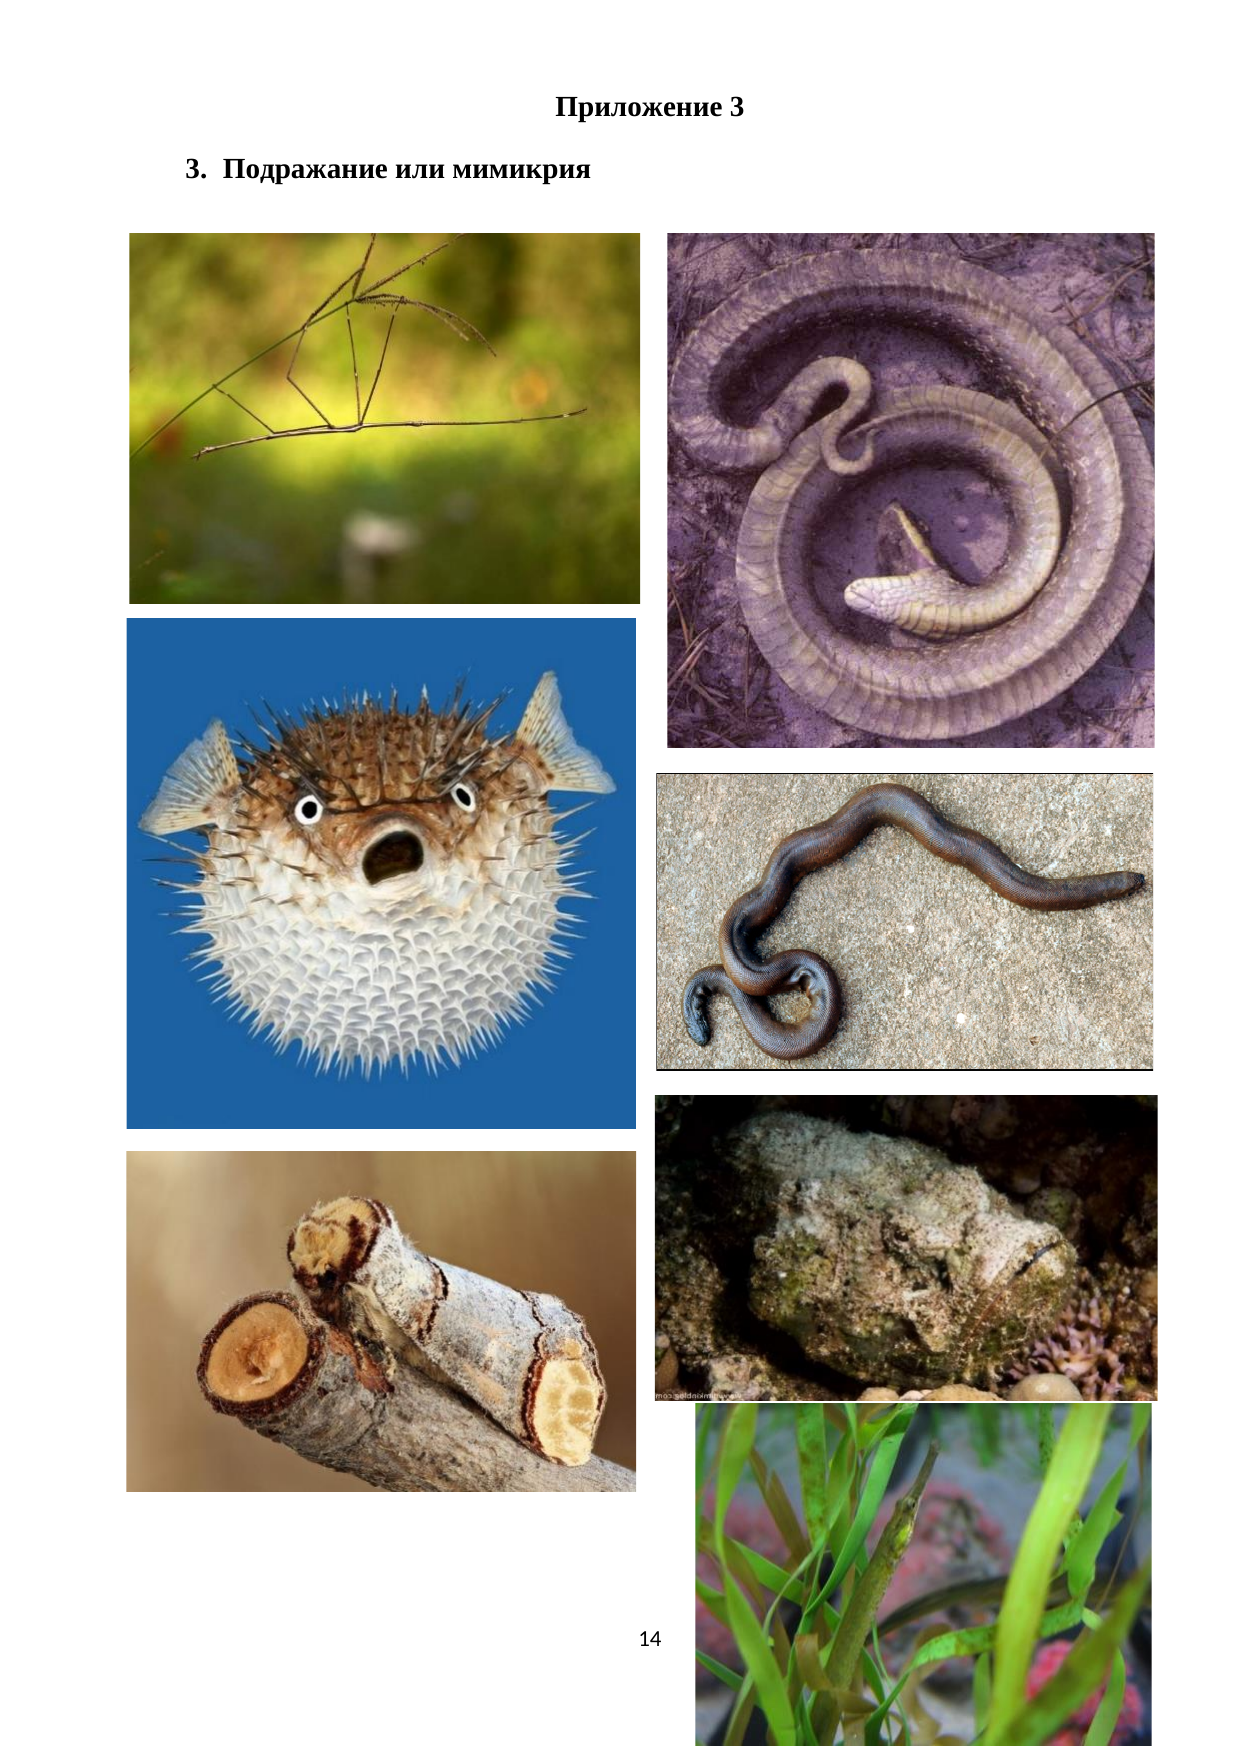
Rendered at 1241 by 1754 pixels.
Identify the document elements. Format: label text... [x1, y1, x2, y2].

picture [126, 1151, 637, 1492]
list Подражание или мимикрия [185, 151, 1152, 185]
picture [656, 773, 1154, 1071]
picture [126, 618, 636, 1129]
picture [695, 1403, 1152, 1746]
text Приложение 3 [148, 89, 1152, 122]
picture [667, 233, 1155, 748]
picture [654, 1095, 1158, 1401]
picture [129, 233, 641, 604]
